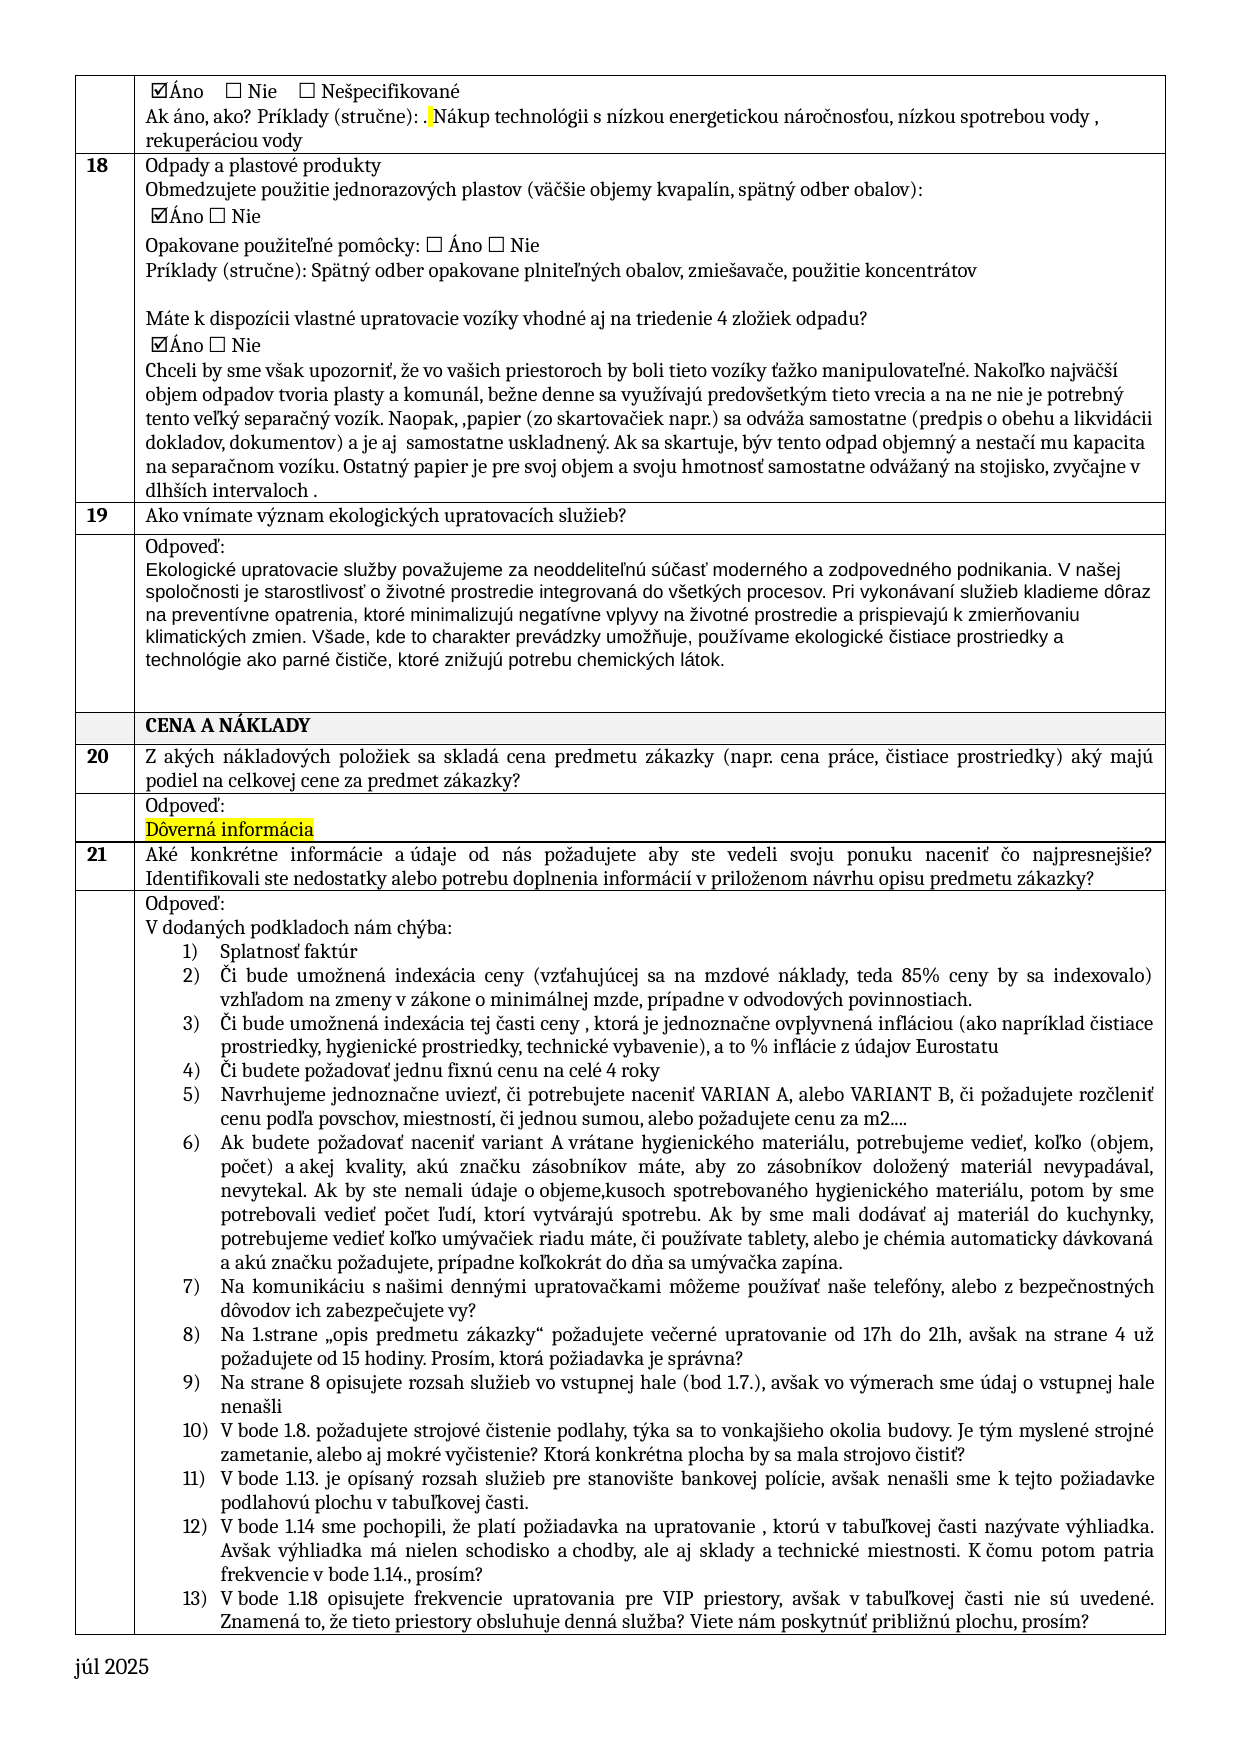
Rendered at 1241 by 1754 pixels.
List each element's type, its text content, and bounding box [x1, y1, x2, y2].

table_cell Aké konkrétne informácie a údaje od nás požadujete aby ste vedeli svoju ponuku naceniť čo najpresnejšie? Identifikovali ste nedostatky alebo potrebu doplnenia informácií v priloženom návrhu opisu predmetu zákazky? [135, 843, 1165, 890]
table_cell [76, 713, 134, 743]
table_cell [76, 794, 134, 841]
table_cell 20 [76, 745, 134, 792]
table_cell Ako vnímate význam ekologických upratovacích služieb? [135, 503, 1165, 533]
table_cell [135, 891, 1165, 1634]
table_cell Z akých nákladových položiek sa skladá cena predmetu zákazky (napr. cena práce, čistiace prostriedky) aký majú podiel na celkovej cene za predmet zákazky? [135, 745, 1165, 792]
table_cell [76, 891, 134, 1634]
table_cell [76, 535, 134, 712]
table_cell CENA A NÁKLADY [135, 713, 1165, 743]
table_cell 19 [76, 503, 134, 533]
table_cell 18 [76, 154, 134, 502]
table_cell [135, 76, 1165, 152]
table_cell Odpady a plastové produkty Obmedzujete použitie jednorazových plastov (väčšie objemy kvapalín, spätný odber obalov): Áno ☐ Nie Opakovane použiteľné pomôcky: ☐ Áno ☐ Nie Príklady (stručne): Spätný odber opakovane plniteľných obalov, zmiešavače, použitie koncentrátov Máte k dispozícii vlastné upratovacie vozíky vhodné aj na triedenie 4 zložiek odpadu? Áno ☐ Nie Chceli by sme však upozorniť, že vo vašich priestoroch by boli tieto vozíky ťažko manipulovateľné. Nakoľko najväčší objem odpadov tvoria plasty a komunál, bežne denne sa využívajú predovšetkým tieto vrecia a na ne nie je potrebný tento veľký separačný vozík. Naopak, ,papier (zo skartovačiek napr.) sa odváža samostatne (predpis o obehu a likvidácii dokladov, dokumentov) a je aj samostatne uskladnený. Ak sa skartuje, býv tento odpad objemný a nestačí mu kapacita na separačnom vozíku. Ostatný papier je pre svoj objem a svoju hmotnosť samostatne odvážaný na stojisko, zvyčajne v dlhších intervaloch . [135, 154, 1165, 502]
table_cell Odpoveď: Ekologické upratovacie služby považujeme za neoddeliteľnú súčasť moderného a zodpovedného podnikania. V našej spoločnosti je starostlivosť o životné prostredie integrovaná do všetkých procesov. Pri vykonávaní služieb kladieme dôraz na preventívne opatrenia, ktoré minimalizujú negatívne vplyvy na životné prostredie a prispievajú k zmierňovaniu klimatických zmien. Všade, kde to charakter prevádzky umožňuje, používame ekologické čistiace prostriedky a technológie ako parné čističe, ktoré znižujú potrebu chemických látok. [135, 535, 1165, 712]
table_cell 21 [76, 843, 134, 890]
table_cell 17 [76, 76, 134, 152]
table_cell Odpoveď: Dôverná informácia [135, 794, 1165, 841]
